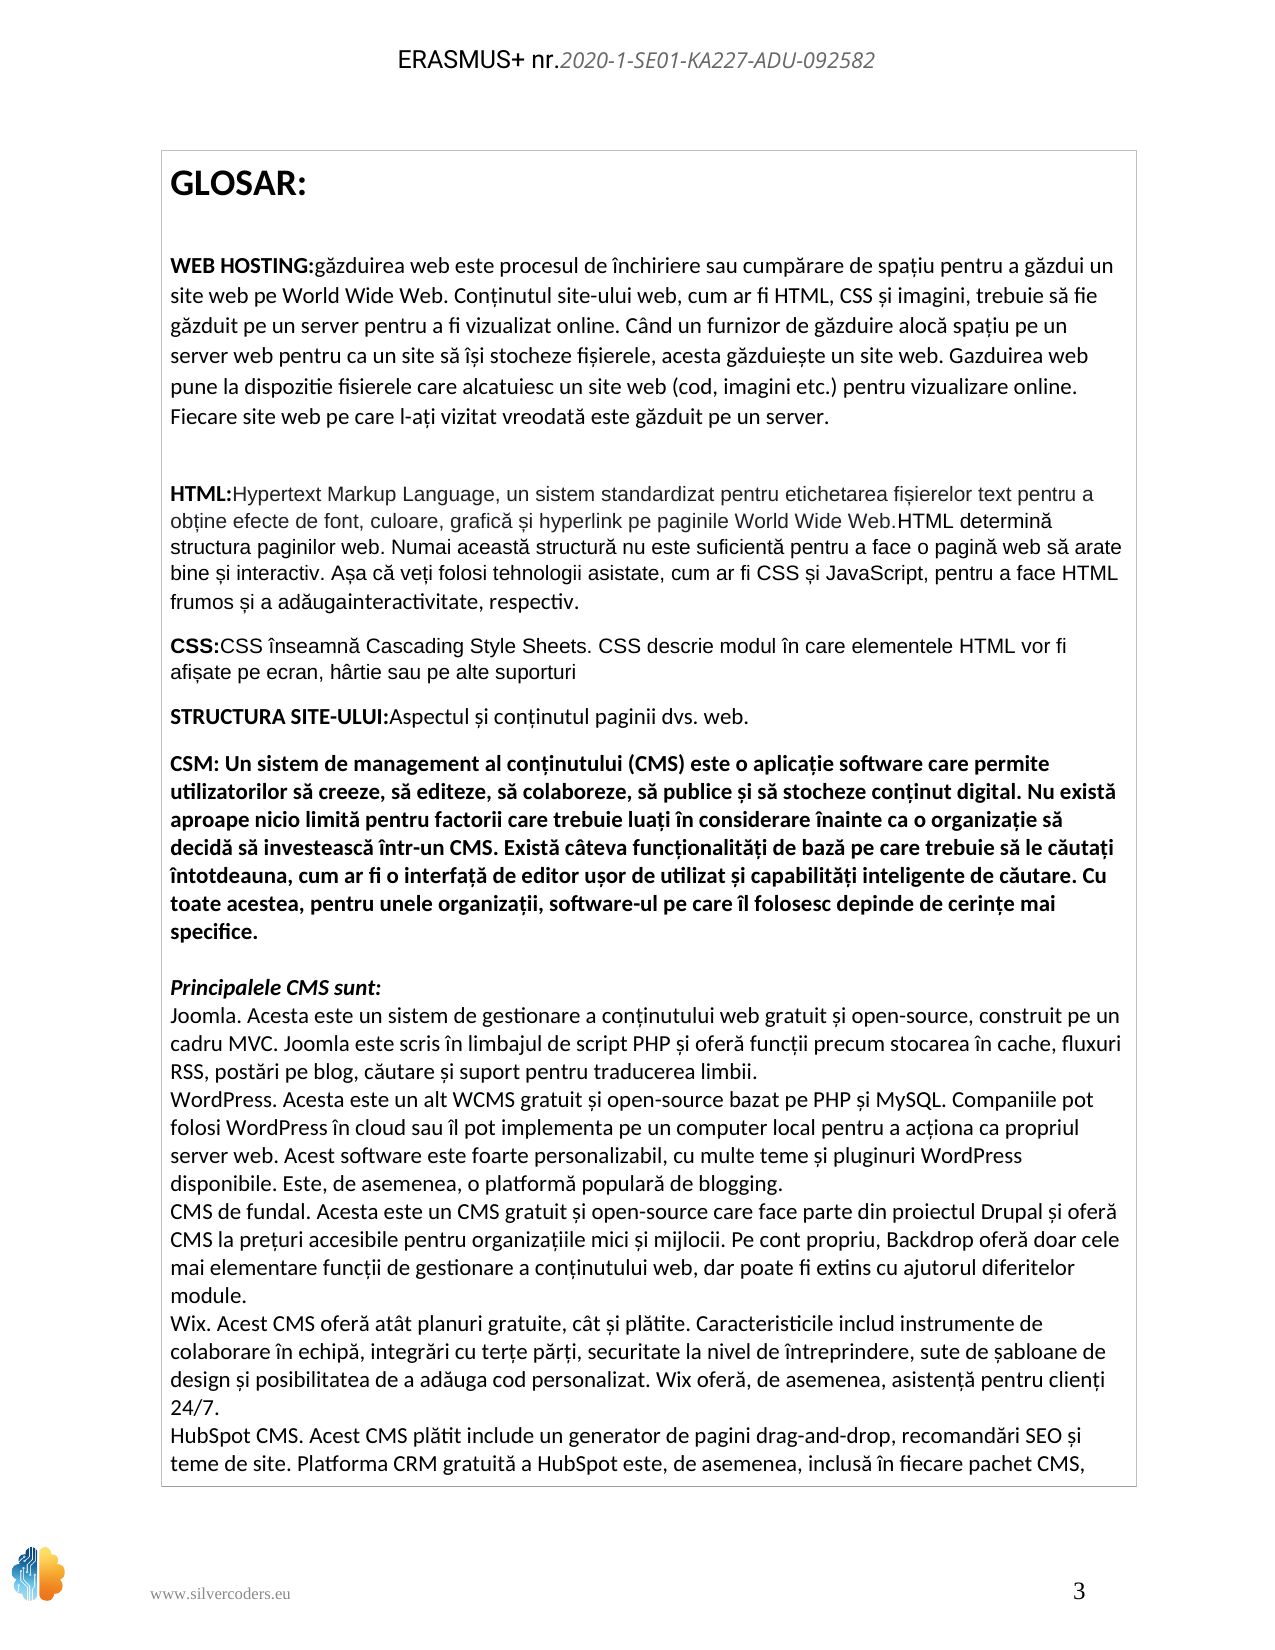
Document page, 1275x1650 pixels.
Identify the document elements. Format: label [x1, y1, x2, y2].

picture [11, 1547, 65, 1601]
table_cell [162, 151, 1136, 1486]
